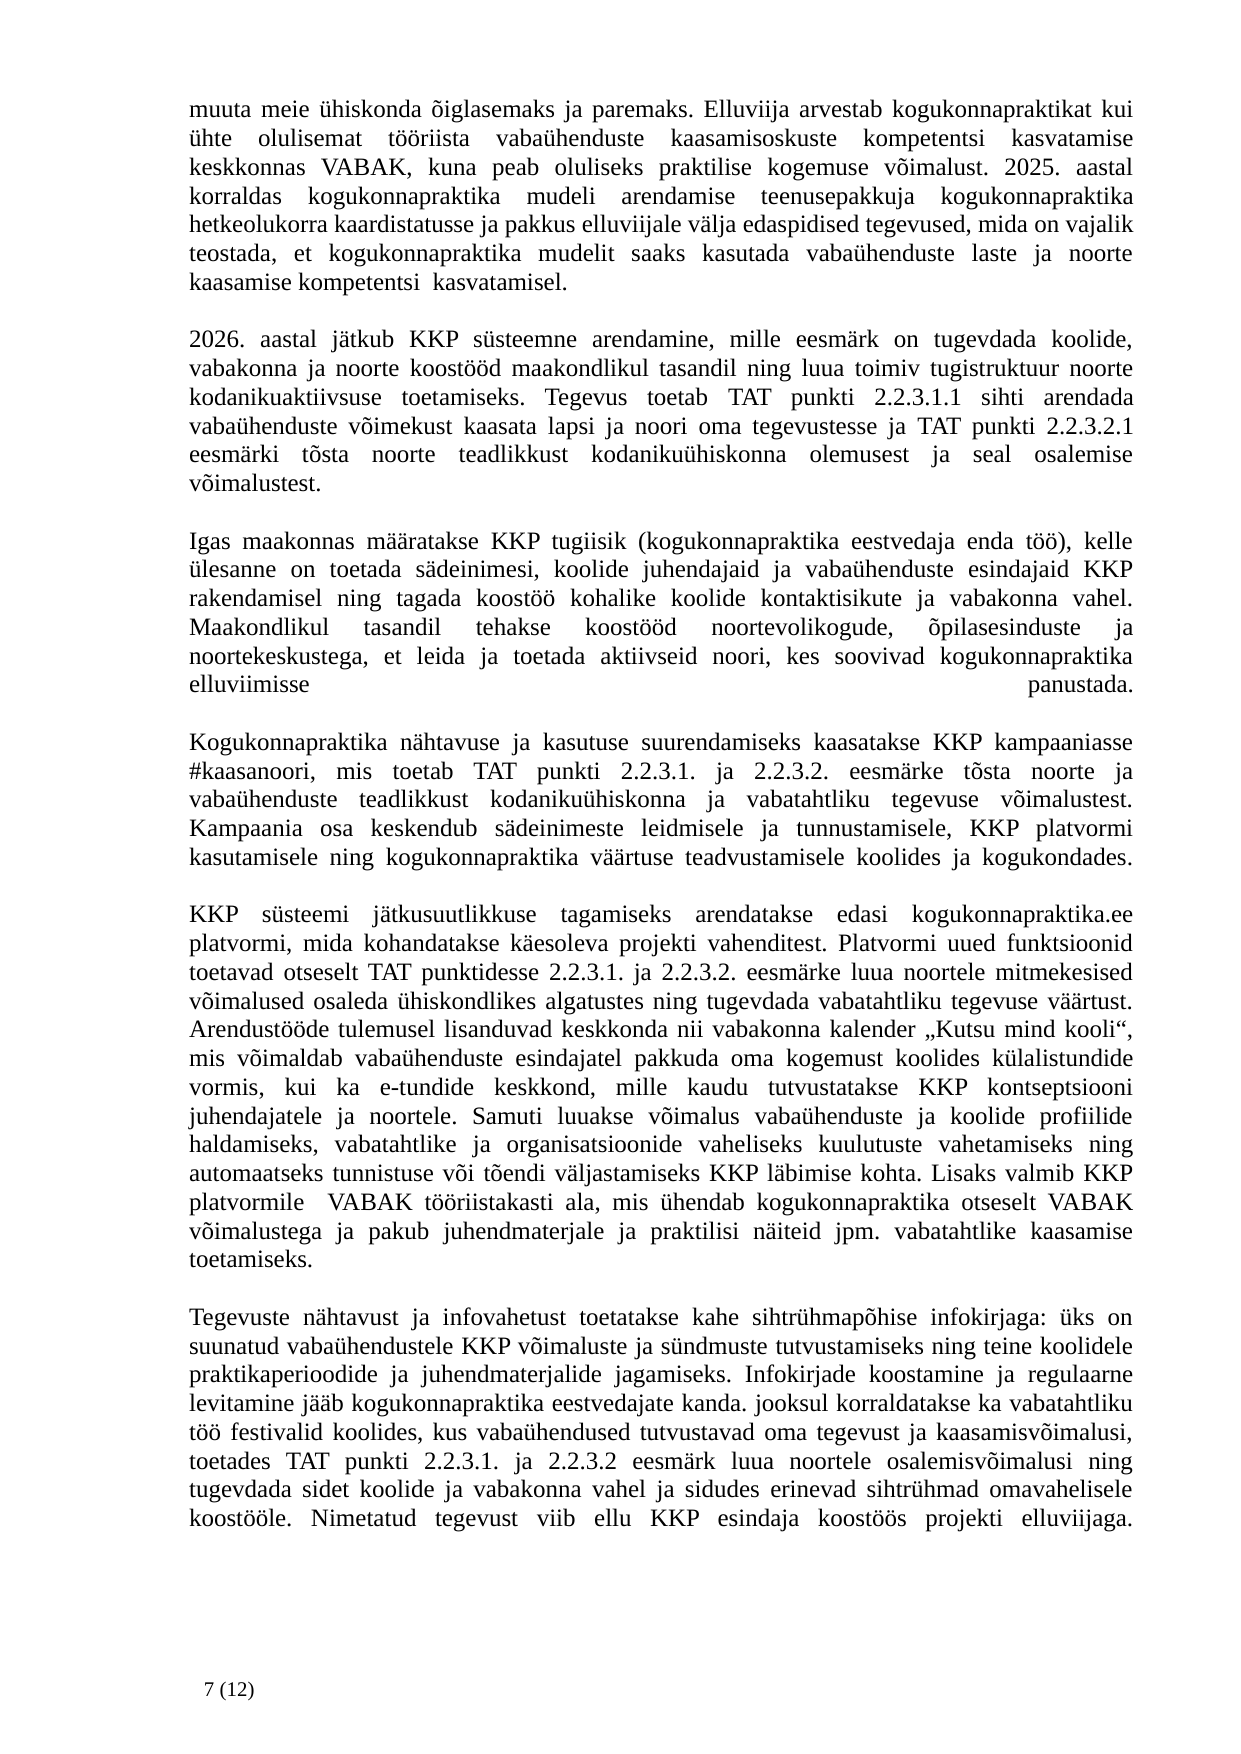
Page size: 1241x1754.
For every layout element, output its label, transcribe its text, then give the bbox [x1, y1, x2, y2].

text Igas maakonnas määratakse KKP tugiisik (kogukonnapraktika eestvedaja enda töö), kelle ülesanne on toetada sädeinimesi, koolide juhendajaid ja vabaühenduste esindajaid KKP rakendamisel ning tagada koostöö kohalike koolide kontaktisikute ja vabakonna vahel. Maakondlikul tasandil tehakse koostööd noortevolikogude, õpilasesinduste ja noortekeskustega, et leida ja toetada aktiivseid noori, kes soovivad kogukonnapraktika elluviimisse panustada. [189, 526, 1134, 727]
text 2026. aastal jätkub KKP süsteemne arendamine, mille eesmärk on tugevdada koolide, vabakonna ja noorte koostööd maakondlikul tasandil ning luua toimiv tugistruktuur noorte kodanikuaktiivsuse toetamiseks. Tegevus toetab TAT punkti 2.2.3.1.1 sihti arendada vabaühenduste võimekust kaasata lapsi ja noori oma tegevustesse ja TAT punkti 2.2.3.2.1 eesmärki tõsta noorte teadlikkust kodanikuühiskonna olemusest ja seal osalemise võimalustest. [189, 296, 1134, 526]
text Tegevuste nähtavust ja infovahetust toetatakse kahe sihtrühmapõhise infokirjaga: üks on suunatud vabaühendustele KKP võimaluste ja sündmuste tutvustamiseks ning teine koolidele praktikaperioodide ja juhendmaterjalide jagamiseks. Infokirjade koostamine ja regulaarne levitamine jääb kogukonnapraktika eestvedajate kanda. jooksul korraldatakse ka vabatahtliku töö festivalid koolides, kus vabaühendused tutvustavad oma tegevust ja kaasamisvõimalusi, toetades TAT punkti 2.2.3.1. ja 2.2.3.2 eesmärk luua noortele osalemisvõimalusi ning tugevdada sidet koolide ja vabakonna vahel ja sidudes erinevad sihtrühmad omavahelisele koostööle. Nimetatud tegevust viib ellu KKP esindaja koostöös projekti elluviijaga. [189, 1302, 1134, 1561]
text Kogukonnapraktika nähtavuse ja kasutuse suurendamiseks kaasatakse KKP kampaaniasse #kaasanoori, mis toetab TAT punkti 2.2.3.1. ja 2.2.3.2. eesmärke tõsta noorte ja vabaühenduste teadlikkust kodanikuühiskonna ja vabatahtliku tegevuse võimalustest. Kampaania osa keskendub sädeinimeste leidmisele ja tunnustamisele, KKP platvormi kasutamisele ning kogukonnapraktika väärtuse teadvustamisele koolides ja kogukondades. [189, 727, 1134, 899]
text KKP süsteemi jätkusuutlikkuse tagamiseks arendatakse edasi kogukonnapraktika.ee platvormi, mida kohandatakse käesoleva projekti vahenditest. Platvormi uued funktsioonid toetavad otseselt TAT punktidesse 2.2.3.1. ja 2.2.3.2. eesmärke luua noortele mitmekesised võimalused osaleda ühiskondlikes algatustes ning tugevdada vabatahtliku tegevuse väärtust. Arendustööde tulemusel lisanduvad keskkonda nii vabakonna kalender „Kutsu mind kooli“, mis võimaldab vabaühenduste esindajatel pakkuda oma kogemust koolides külalistundide vormis, kui ka e-tundide keskkond, mille kaudu tutvustatakse KKP kontseptsiooni juhendajatele ja noortele. Samuti luuakse võimalus vabaühenduste ja koolide profiilide haldamiseks, vabatahtlike ja organisatsioonide vaheliseks kuulutuste vahetamiseks ning automaatseks tunnistuse või tõendi väljastamiseks KKP läbimise kohta. Lisaks valmib KKP platvormile VABAK tööriistakasti ala, mis ühendab kogukonnapraktika otseselt VABAK võimalustega ja pakub juhendmaterjale ja praktilisi näiteid jpm. vabatahtlike kaasamise toetamiseks. [189, 899, 1134, 1302]
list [189, 94, 1134, 296]
